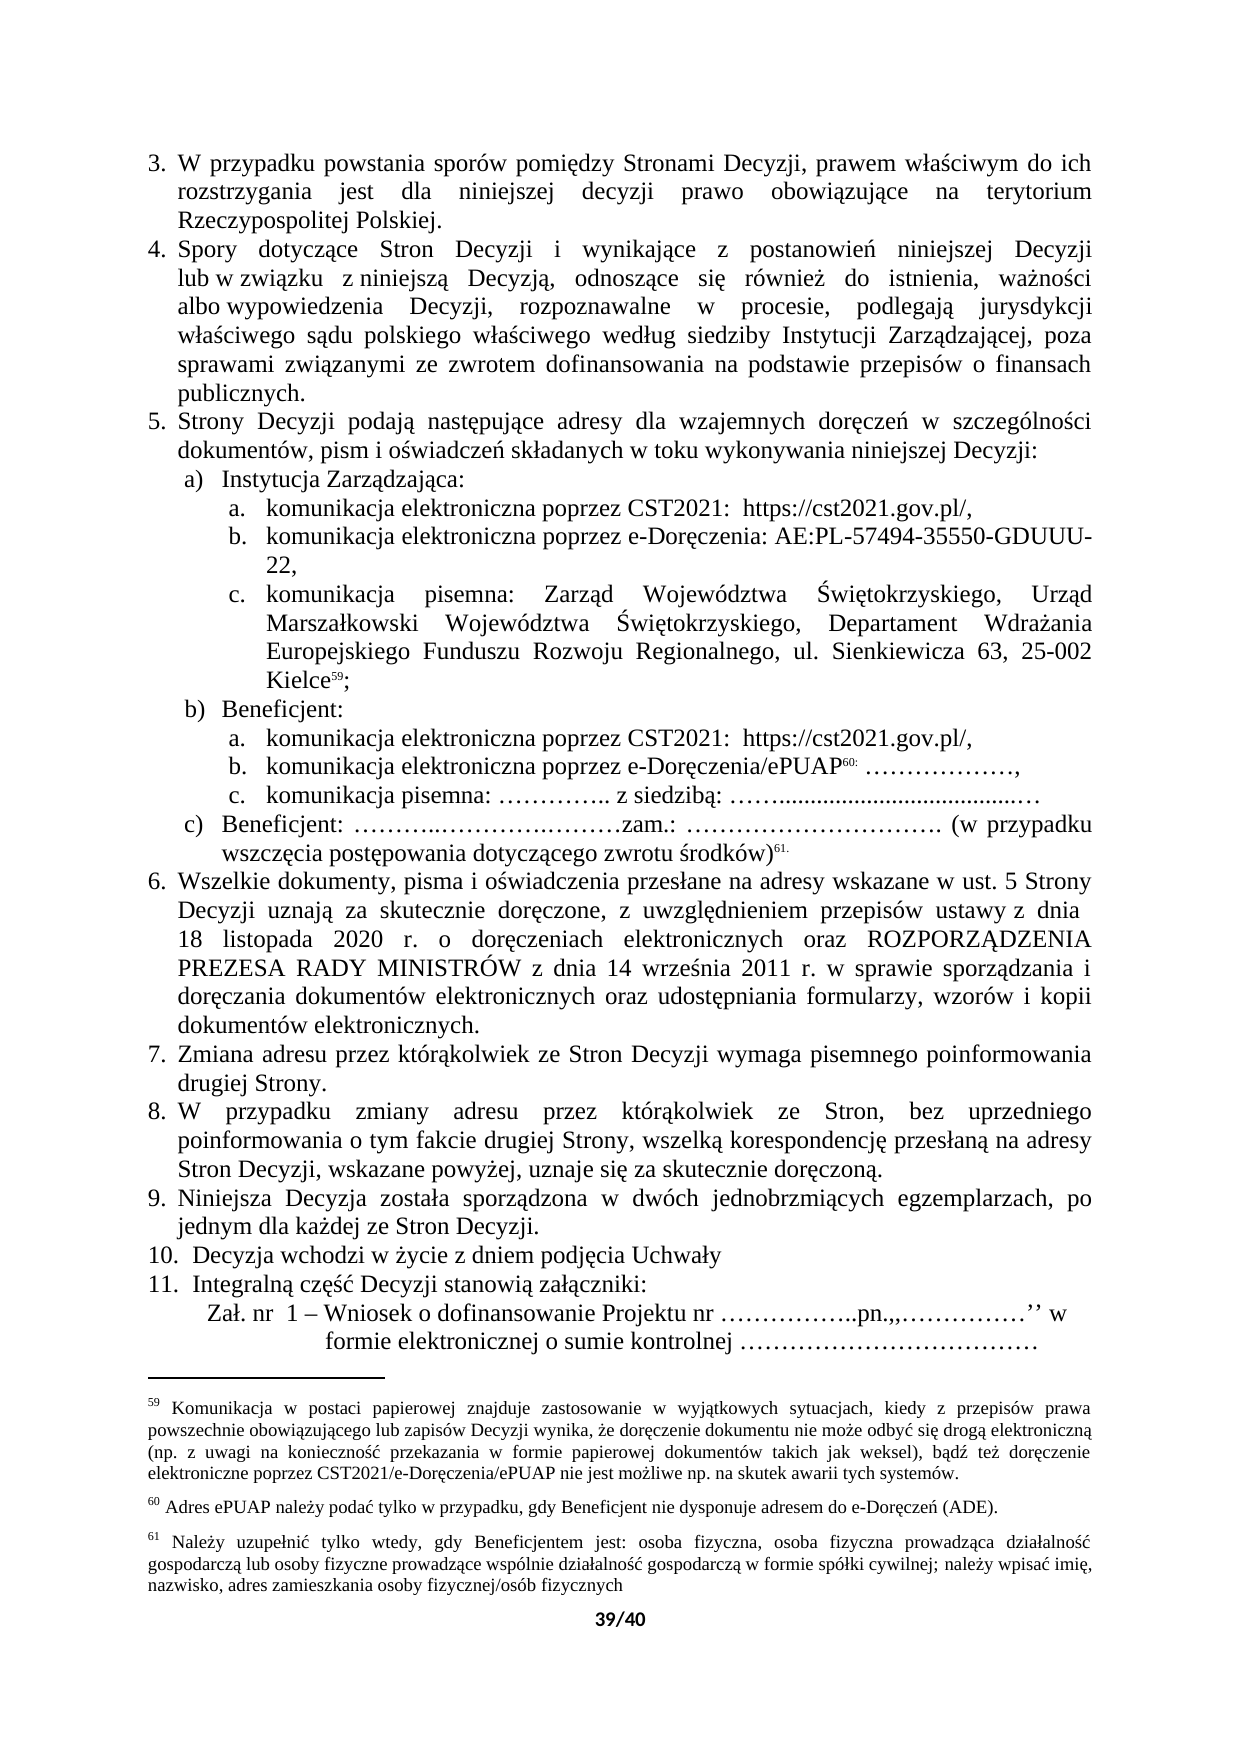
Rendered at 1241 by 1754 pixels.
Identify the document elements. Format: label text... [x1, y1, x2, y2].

list komunikacja pisemna: ………….. z siedzibą: ……......................................… [228, 780, 1093, 809]
list Wszelkie dokumenty, pisma i oświadczenia przesłane na adresy wskazane w ust. 5 Strony Decyzji uznają za skutecznie doręczone, z uwzględnieniem przepisów ustawy z dnia 18 listopada 2020 r. o doręczeniach elektronicznych oraz ROZPORZĄDZENIA PREZESA RADY MINISTRÓW z dnia 14 września 2011 r. w sprawie sporządzania i doręczania dokumentów elektronicznych oraz udostępniania formularzy, wzorów i kopii dokumentów elektronicznych. [148, 866, 1093, 1039]
list Integralną część Decyzji stanowią załączniki: [148, 1269, 1093, 1298]
list Strony Decyzji podają następujące adresy dla wzajemnych doręczeń w szczególności dokumentów, pism i oświadczeń składanych w toku wykonywania niniejszej Decyzji: [148, 406, 1093, 464]
list W przypadku powstania sporów pomiędzy Stronami Decyzji, prawem właściwym do ich rozstrzygania jest dla niniejszej decyzji prawo obowiązujące na terytorium Rzeczypospolitej Polskiej. [148, 148, 1093, 234]
list Spory dotyczące Stron Decyzji i wynikające z postanowień niniejszej Decyzji lub w związku z niniejszą Decyzją, odnoszące się również do istnienia, ważności albo wypowiedzenia Decyzji, rozpoznawalne w procesie, podlegają jurysdykcji właściwego sądu polskiego właściwego według siedziby Instytucji Zarządzającej, poza sprawami związanymi ze zwrotem dofinansowania na podstawie przepisów o finansach publicznych. [148, 234, 1093, 406]
list Zmiana adresu przez którąkolwiek ze Stron Decyzji wymaga pisemnego poinformowania drugiej Strony. [148, 1039, 1093, 1096]
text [207, 1298, 1093, 1355]
list Niniejsza Decyzja została sporządzona w dwóch jednobrzmiących egzemplarzach, po jednym dla każdej ze Stron Decyzji. [148, 1183, 1093, 1240]
list Beneficjent: ………..………….………zam.: …………………………. (w przypadku wszczęcia postępowania dotyczącego zwrotu środków). [184, 809, 1093, 866]
list Decyzja wchodzi w życie z dniem podjęcia Uchwały [148, 1240, 1093, 1269]
list Beneficjent: [184, 694, 1093, 723]
list komunikacja elektroniczna poprzez CST2021: https://cst2021.gov.pl/, [228, 493, 1093, 521]
list komunikacja elektroniczna poprzez e-Doręczenia/ePUAP: ………………, [228, 751, 1093, 780]
list W przypadku zmiany adresu przez którąkolwiek ze Stron, bez uprzedniego poinformowania o tym fakcie drugiej Strony, wszelką korespondencję przesłaną na adresy Stron Decyzji, wskazane powyżej, uznaje się za skutecznie doręczoną. [148, 1096, 1093, 1183]
list Instytucja Zarządzająca: [184, 464, 1093, 493]
list komunikacja pisemna: Zarząd Województwa Świętokrzyskiego, Urząd Marszałkowski Województwa Świętokrzyskiego, Departament Wdrażania Europejskiego Funduszu Rozwoju Regionalnego, ul. Sienkiewicza 63, 25-002 Kielce; [228, 579, 1093, 694]
list komunikacja elektroniczna poprzez e-Doręczenia: AE:PL-57494-35550-GDUUU-22, [228, 521, 1093, 579]
list komunikacja elektroniczna poprzez CST2021: https://cst2021.gov.pl/, [228, 723, 1093, 751]
